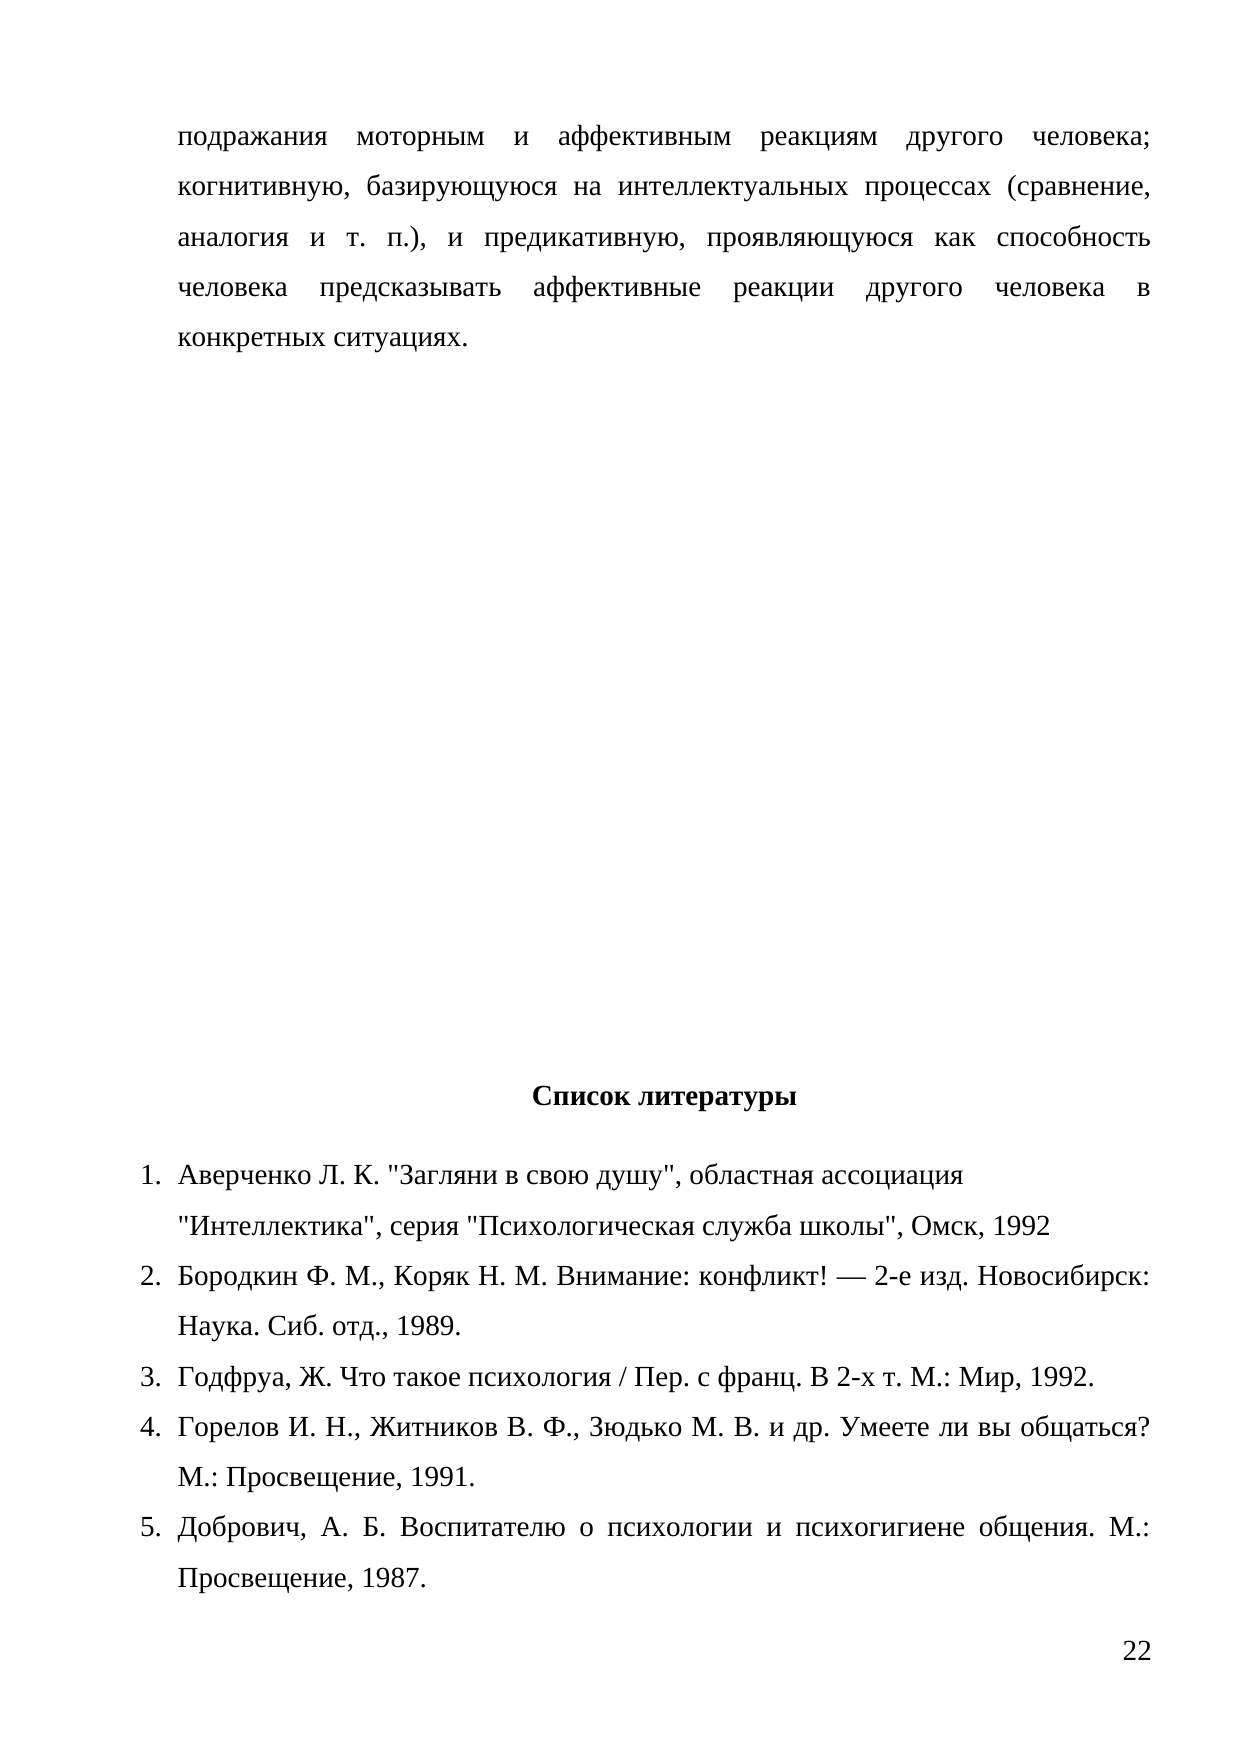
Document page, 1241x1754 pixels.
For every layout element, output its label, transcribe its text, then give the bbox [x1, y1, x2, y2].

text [177, 118, 1152, 353]
list Годфруа, Ж. Что такое психология / Пер. с франц. В 2-х т. М.: Мир, 1992. [140, 1359, 1152, 1392]
list Горелов И. Н., Житников В. Ф., Зюдько М. В. и др. Умеете ли вы общаться? М.: Просвещение, 1991. [140, 1409, 1152, 1493]
text Список литературы [177, 1078, 1152, 1111]
list Аверченко Л. К. "Загляни в свою душу", областная ассоциация "Интеллектика", серия "Психологическая служба школы", Омск, 1992 [140, 1157, 1152, 1241]
list Бородкин Ф. М., Коряк Н. М. Внимание: конфликт! — 2-е изд. Новосибирск: Наука. Сиб. отд., 1989. [140, 1258, 1152, 1342]
list Добрович, А. Б. Воспитателю о психологии и психогигиене общения. М.: Просвещение, 1987. [140, 1509, 1152, 1593]
